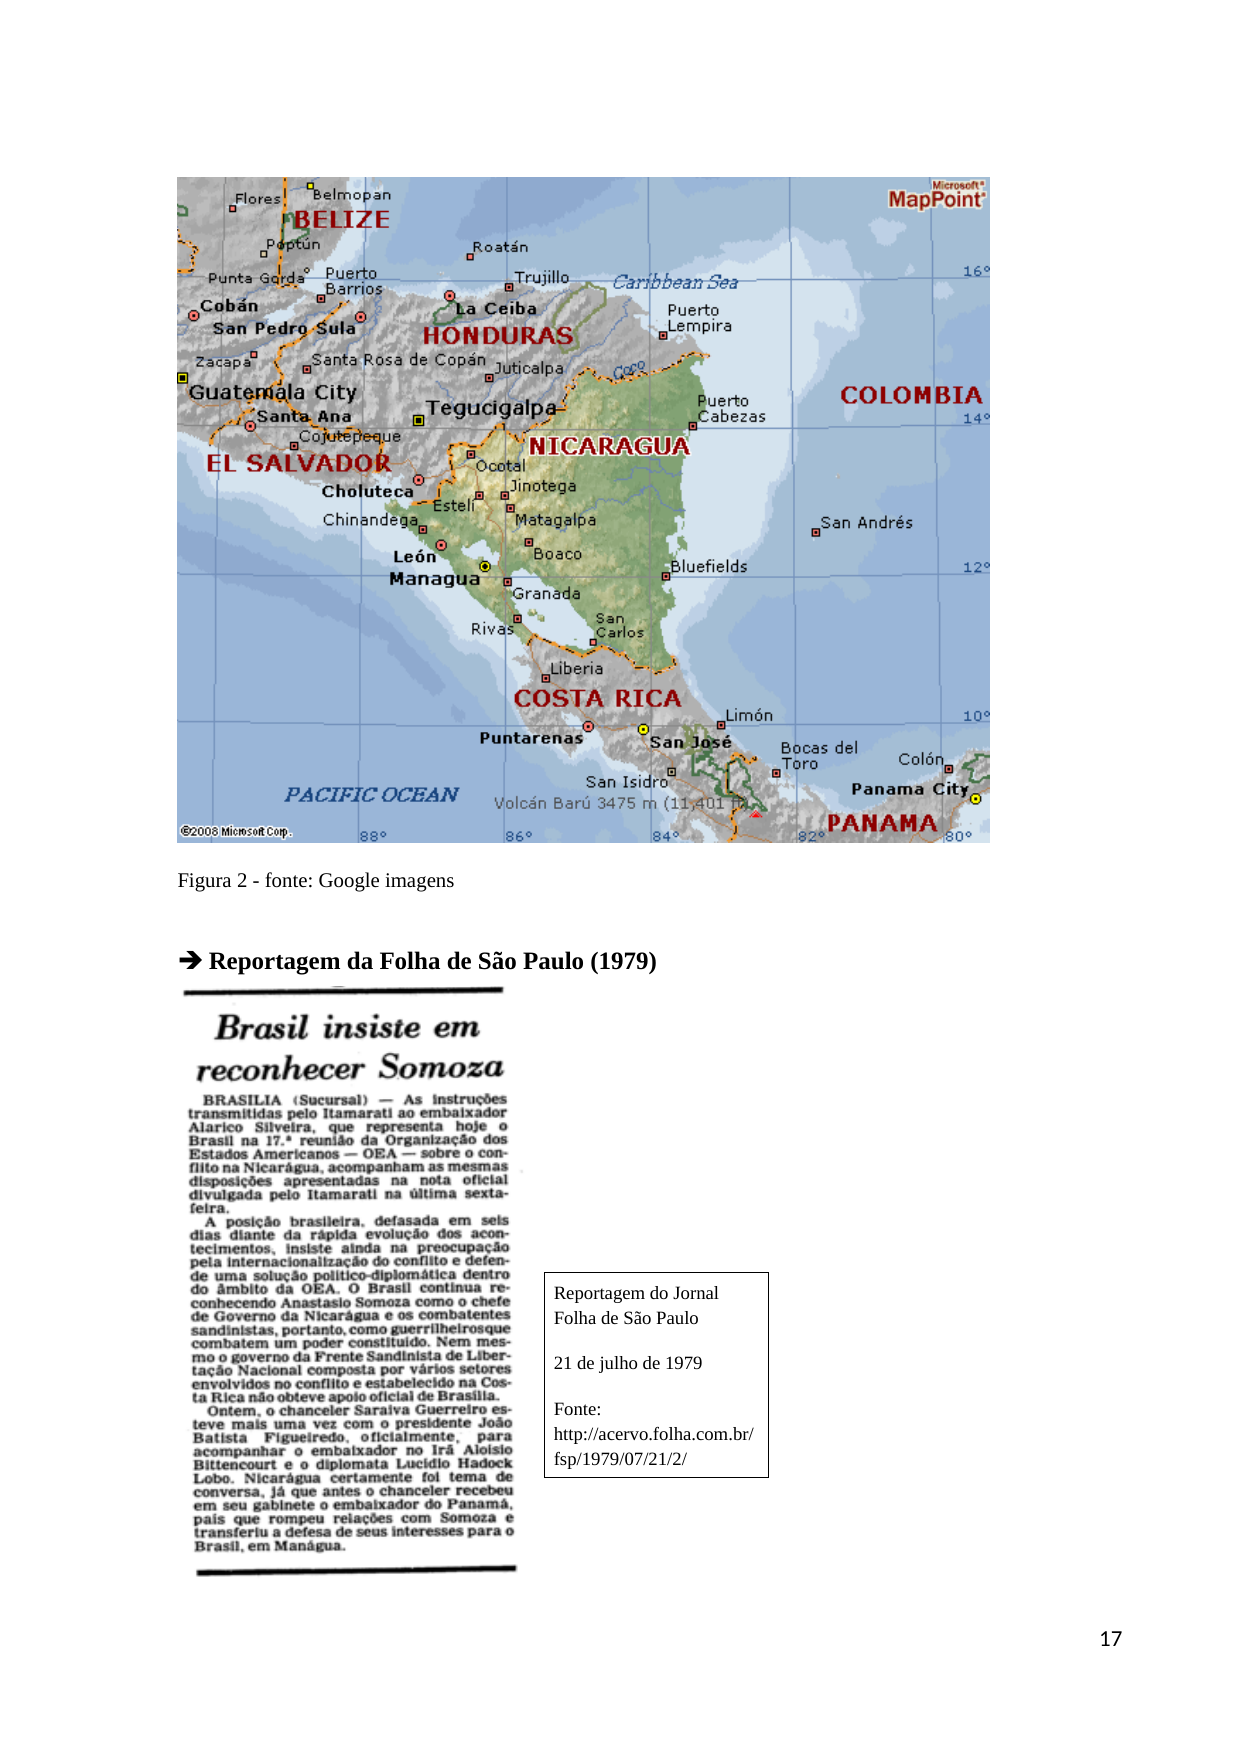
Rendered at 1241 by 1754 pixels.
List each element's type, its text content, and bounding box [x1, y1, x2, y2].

picture [177, 986, 525, 1580]
text Reportagem da Folha de São Paulo (1979) [177, 946, 1122, 974]
picture [177, 177, 990, 843]
text Figura 2 - fonte: Google imagens [177, 868, 1122, 892]
